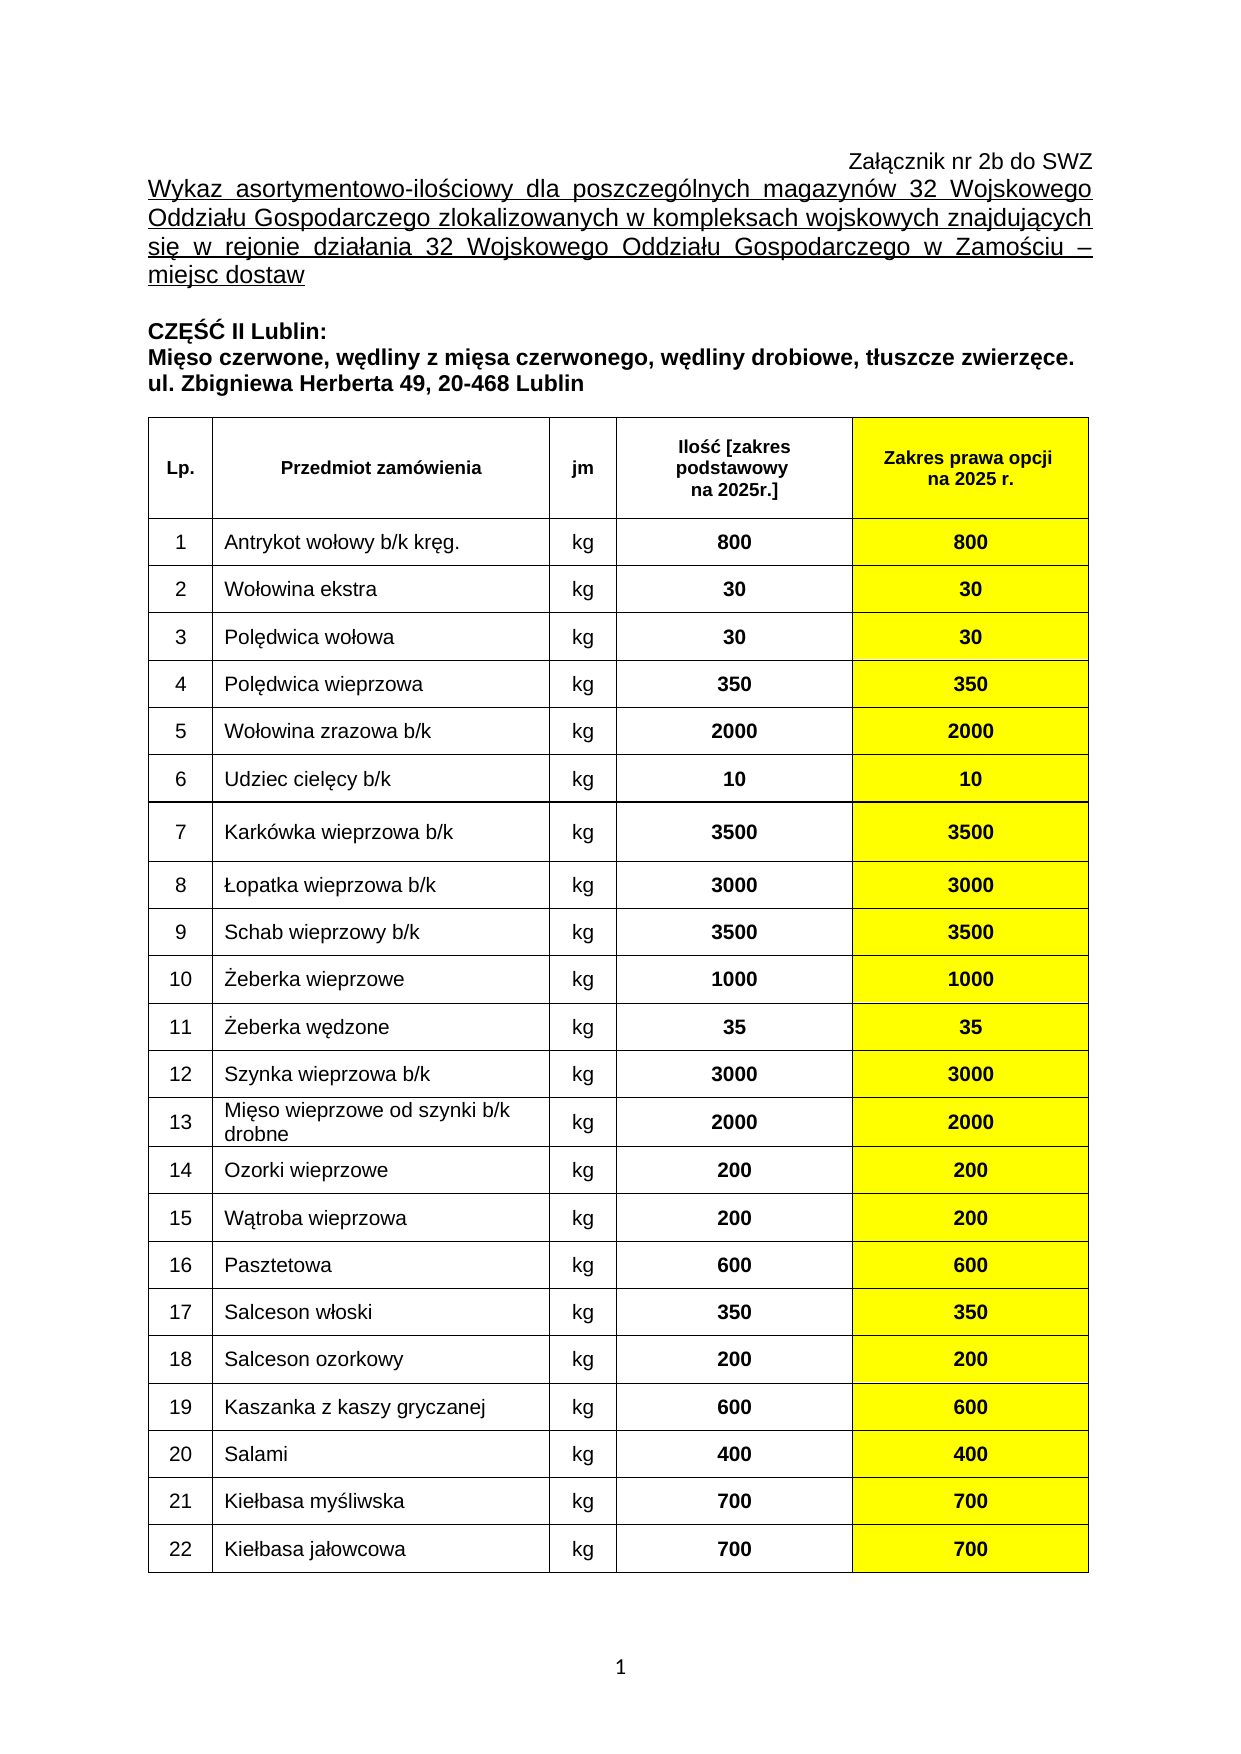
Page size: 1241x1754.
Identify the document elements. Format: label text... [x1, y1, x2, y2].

table_cell Kaszanka z kaszy gryczanej [213, 1384, 549, 1430]
table_cell 200 [617, 1336, 852, 1382]
table_cell 15 [149, 1194, 212, 1241]
table_cell Mięso wieprzowe od szynki b/k drobne [213, 1098, 549, 1146]
table_cell kg [550, 1478, 616, 1524]
table_cell kg [550, 1004, 616, 1050]
table_cell 600 [617, 1242, 852, 1288]
table_header Ilość [zakres podstawowy na 2025r.] [617, 418, 852, 518]
table_cell 1000 [617, 956, 852, 1002]
table_cell 9 [149, 909, 212, 955]
table_cell kg [550, 1098, 616, 1146]
table_cell 2000 [853, 1098, 1088, 1146]
table_cell kg [550, 566, 616, 612]
table_cell 35 [617, 1004, 852, 1050]
table_cell 600 [853, 1384, 1088, 1430]
table_cell 3000 [617, 1051, 852, 1097]
table_cell 350 [617, 661, 852, 707]
table_cell 350 [617, 1289, 852, 1335]
table_cell 600 [853, 1242, 1088, 1288]
table_cell 3000 [617, 862, 852, 908]
table_cell Szynka wieprzowa b/k [213, 1051, 549, 1097]
text Wykaz asortymentowo-ilościowy dla poszczególnych magazynów 32 Wojskowego Oddziału Gospodarczego zlokalizowanych w kompleksach wojskowych znajdujących się w rejonie działania 32 Wojskowego Oddziału Gospodarczego w Zamościu – miejsc dostaw [148, 229, 1093, 256]
table_cell Polędwica wołowa [213, 613, 549, 659]
table_cell Schab wieprzowy b/k [213, 909, 549, 955]
table_header Przedmiot zamówienia [213, 418, 549, 518]
table_cell kg [550, 1289, 616, 1335]
table_cell Wołowina ekstra [213, 566, 549, 612]
table_cell kg [550, 1525, 616, 1572]
table_header Lp. [149, 418, 212, 518]
table_cell kg [550, 613, 616, 659]
table_cell 400 [617, 1431, 852, 1477]
text Wykaz asortymentowo-ilościowy dla poszczególnych magazynów 32 Wojskowego Oddziału Gospodarczego zlokalizowanych w kompleksach wojskowych znajdujących się w rejonie działania 32 Wojskowego Oddziału Gospodarczego w Zamościu – miejsc dostaw [148, 200, 1093, 228]
table_cell 30 [617, 613, 852, 659]
table_cell 16 [149, 1242, 212, 1288]
table_cell Wątroba wieprzowa [213, 1194, 549, 1241]
table_cell Żeberka wędzone [213, 1004, 549, 1050]
table_cell Łopatka wieprzowa b/k [213, 862, 549, 908]
text ul. Zbigniewa Herberta 49, 20-468 Lublin [148, 370, 1093, 397]
table_cell Polędwica wieprzowa [213, 661, 549, 707]
table_cell 700 [853, 1525, 1088, 1572]
table_cell 7 [149, 803, 212, 861]
table_cell 2000 [617, 1098, 852, 1146]
table_cell 800 [617, 519, 852, 565]
table_cell 10 [149, 956, 212, 1002]
table_cell 3500 [853, 909, 1088, 955]
table_cell kg [550, 755, 616, 801]
table_cell 3500 [617, 909, 852, 955]
table_cell kg [550, 803, 616, 861]
table_cell kg [550, 661, 616, 707]
text Mięso czerwone, wędliny z mięsa czerwonego, wędliny drobiowe, tłuszcze zwierzęce. [148, 344, 1093, 370]
table_cell 13 [149, 1098, 212, 1146]
table_cell kg [550, 1336, 616, 1382]
table_cell 700 [617, 1478, 852, 1524]
table_cell kg [550, 1431, 616, 1477]
table_cell Wołowina zrazowa b/k [213, 708, 549, 754]
table_cell Udziec cielęcy b/k [213, 755, 549, 801]
table_cell 3000 [853, 862, 1088, 908]
table_cell 3500 [617, 803, 852, 861]
table_cell 8 [149, 862, 212, 908]
table_cell 200 [853, 1336, 1088, 1382]
table_cell kg [550, 1242, 616, 1288]
table_cell Żeberka wieprzowe [213, 956, 549, 1002]
table_cell 30 [617, 566, 852, 612]
table_cell kg [550, 519, 616, 565]
text Wykaz asortymentowo-ilościowy dla poszczególnych magazynów 32 Wojskowego Oddziału Gospodarczego zlokalizowanych w kompleksach wojskowych znajdujących się w rejonie działania 32 Wojskowego Oddziału Gospodarczego w Zamościu – miejsc dostaw [148, 174, 1093, 199]
table_cell 10 [853, 755, 1088, 801]
text Załącznik nr 2b do SWZ [148, 148, 1093, 174]
table_cell 400 [853, 1431, 1088, 1477]
table_cell 20 [149, 1431, 212, 1477]
table_header jm [550, 418, 616, 518]
text CZĘŚĆ II Lublin: [148, 318, 1093, 344]
table_cell 350 [853, 661, 1088, 707]
table_cell Salceson włoski [213, 1289, 549, 1335]
table_cell 3 [149, 613, 212, 659]
table_cell 2000 [617, 708, 852, 754]
table_cell 700 [853, 1478, 1088, 1524]
table_cell Kiełbasa jałowcowa [213, 1525, 549, 1572]
table_cell Karkówka wieprzowa b/k [213, 803, 549, 861]
table_cell Ozorki wieprzowe [213, 1147, 549, 1193]
table_cell 3000 [853, 1051, 1088, 1097]
table_cell kg [550, 1147, 616, 1193]
table_cell 30 [853, 613, 1088, 659]
table_cell kg [550, 909, 616, 955]
table_cell 35 [853, 1004, 1088, 1050]
table_cell 22 [149, 1525, 212, 1572]
table_cell 18 [149, 1336, 212, 1382]
table_cell Salami [213, 1431, 549, 1477]
table_cell 5 [149, 708, 212, 754]
table_cell 30 [853, 566, 1088, 612]
table_cell kg [550, 862, 616, 908]
table_cell 19 [149, 1384, 212, 1430]
table_cell 700 [617, 1525, 852, 1572]
table_cell 2000 [853, 708, 1088, 754]
table_cell kg [550, 1194, 616, 1241]
table_cell 11 [149, 1004, 212, 1050]
table_cell 2 [149, 566, 212, 612]
table_cell kg [550, 1051, 616, 1097]
table_cell 600 [617, 1384, 852, 1430]
table_cell 3500 [853, 803, 1088, 861]
table_cell 4 [149, 661, 212, 707]
table_cell 6 [149, 755, 212, 801]
table_cell 17 [149, 1289, 212, 1335]
table_cell 10 [617, 755, 852, 801]
table_cell Antrykot wołowy b/k kręg. [213, 519, 549, 565]
table_cell 14 [149, 1147, 212, 1193]
text Wykaz asortymentowo-ilościowy dla poszczególnych magazynów 32 Wojskowego Oddziału Gospodarczego zlokalizowanych w kompleksach wojskowych znajdujących się w rejonie działania 32 Wojskowego Oddziału Gospodarczego w Zamościu – miejsc dostaw [148, 258, 1093, 289]
table_cell 12 [149, 1051, 212, 1097]
table_cell 1000 [853, 956, 1088, 1002]
table_cell 21 [149, 1478, 212, 1524]
table_cell 200 [617, 1194, 852, 1241]
table_cell 800 [853, 519, 1088, 565]
table_cell kg [550, 956, 616, 1002]
table_cell Salceson ozorkowy [213, 1336, 549, 1382]
table_cell 1 [149, 519, 212, 565]
table_cell Pasztetowa [213, 1242, 549, 1288]
table_cell Kiełbasa myśliwska [213, 1478, 549, 1524]
table_cell 200 [853, 1147, 1088, 1193]
table_cell 200 [617, 1147, 852, 1193]
table_cell kg [550, 1384, 616, 1430]
table_cell kg [550, 708, 616, 754]
table_header Zakres prawa opcji na 2025 r. [853, 418, 1088, 518]
table_cell 200 [853, 1194, 1088, 1241]
table_cell 350 [853, 1289, 1088, 1335]
